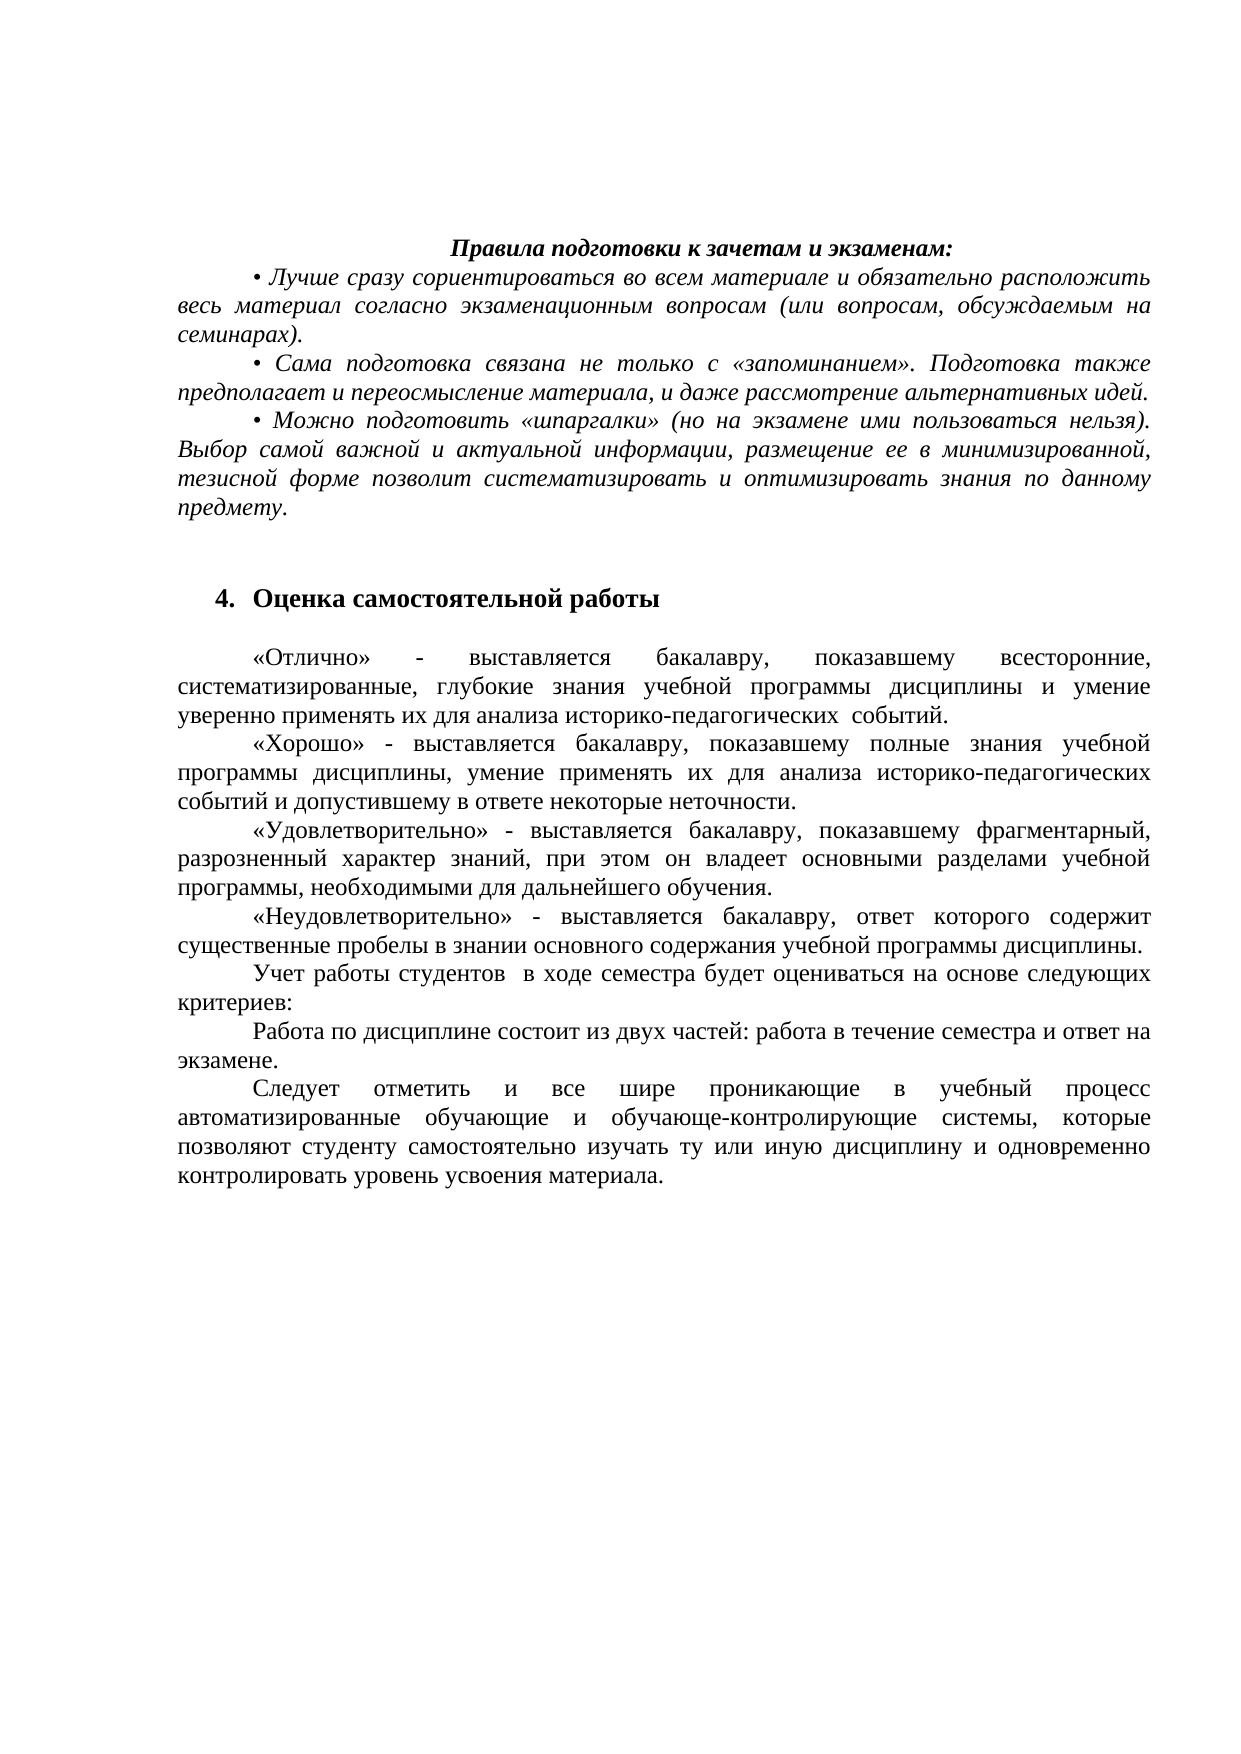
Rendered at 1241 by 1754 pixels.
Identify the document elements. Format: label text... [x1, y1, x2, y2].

list Оценка самостоятельной работы [215, 582, 1152, 613]
text «Хорошо» - выставляется бакалавру, показавшему полные знания учебной программы дисциплины, умение применять их для анализа историко-педагогических событий и допустившему в ответе некоторые неточности. [177, 728, 1152, 815]
text Учет работы студентов в ходе семестра будет оцениваться на основе следующих критериев: [177, 958, 1152, 1016]
text «Удовлетворительно» - выставляется бакалавру, показавшему фрагментарный, разрозненный характер знаний, при этом он владеет основными разделами учебной программы, необходимыми для дальнейшего обучения. [177, 815, 1152, 901]
text «Отлично» - выставляется бакалавру, показавшему всесторонние, систематизированные, глубокие знания учебной программы дисциплины и умение уверенно применять их для анализа историко-педагогических событий. [177, 642, 1152, 728]
text • Лучше сразу сориентироваться во всем материале и обязательно расположить весь материал согласно экзаменационным вопросам (или вопросам, обсуждаемым на семинарах). [177, 262, 1152, 348]
text Следует отметить и все шире проникающие в учебный процесс автоматизированные обучающие и обучающе-контролирующие системы, которые позволяют студенту самостоятельно изучать ту или иную дисциплину и одновременно контролировать уровень усвоения материала. [177, 1073, 1152, 1188]
text • Сама подготовка связана не только с «запоминанием». Подготовка также предполагает и переосмысление материала, и даже рассмотрение альтернативных идей. [177, 348, 1152, 406]
text «Неудовлетворительно» - выставляется бакалавру, ответ которого содержит существенные пробелы в знании основного содержания учебной программы дисциплины. [177, 901, 1152, 958]
text Правила подготовки к зачетам и экзаменам: [177, 233, 1152, 262]
text Работа по дисциплине состоит из двух частей: работа в течение семестра и ответ на экзамене. [177, 1016, 1152, 1073]
text • Можно подготовить «шпаргалки» (но на экзамене ими пользоваться нельзя). Выбор самой важной и актуальной информации, размещение ее в минимизированной, тезисной форме позволит систематизировать и оптимизировать знания по данному предмету. [177, 406, 1152, 521]
